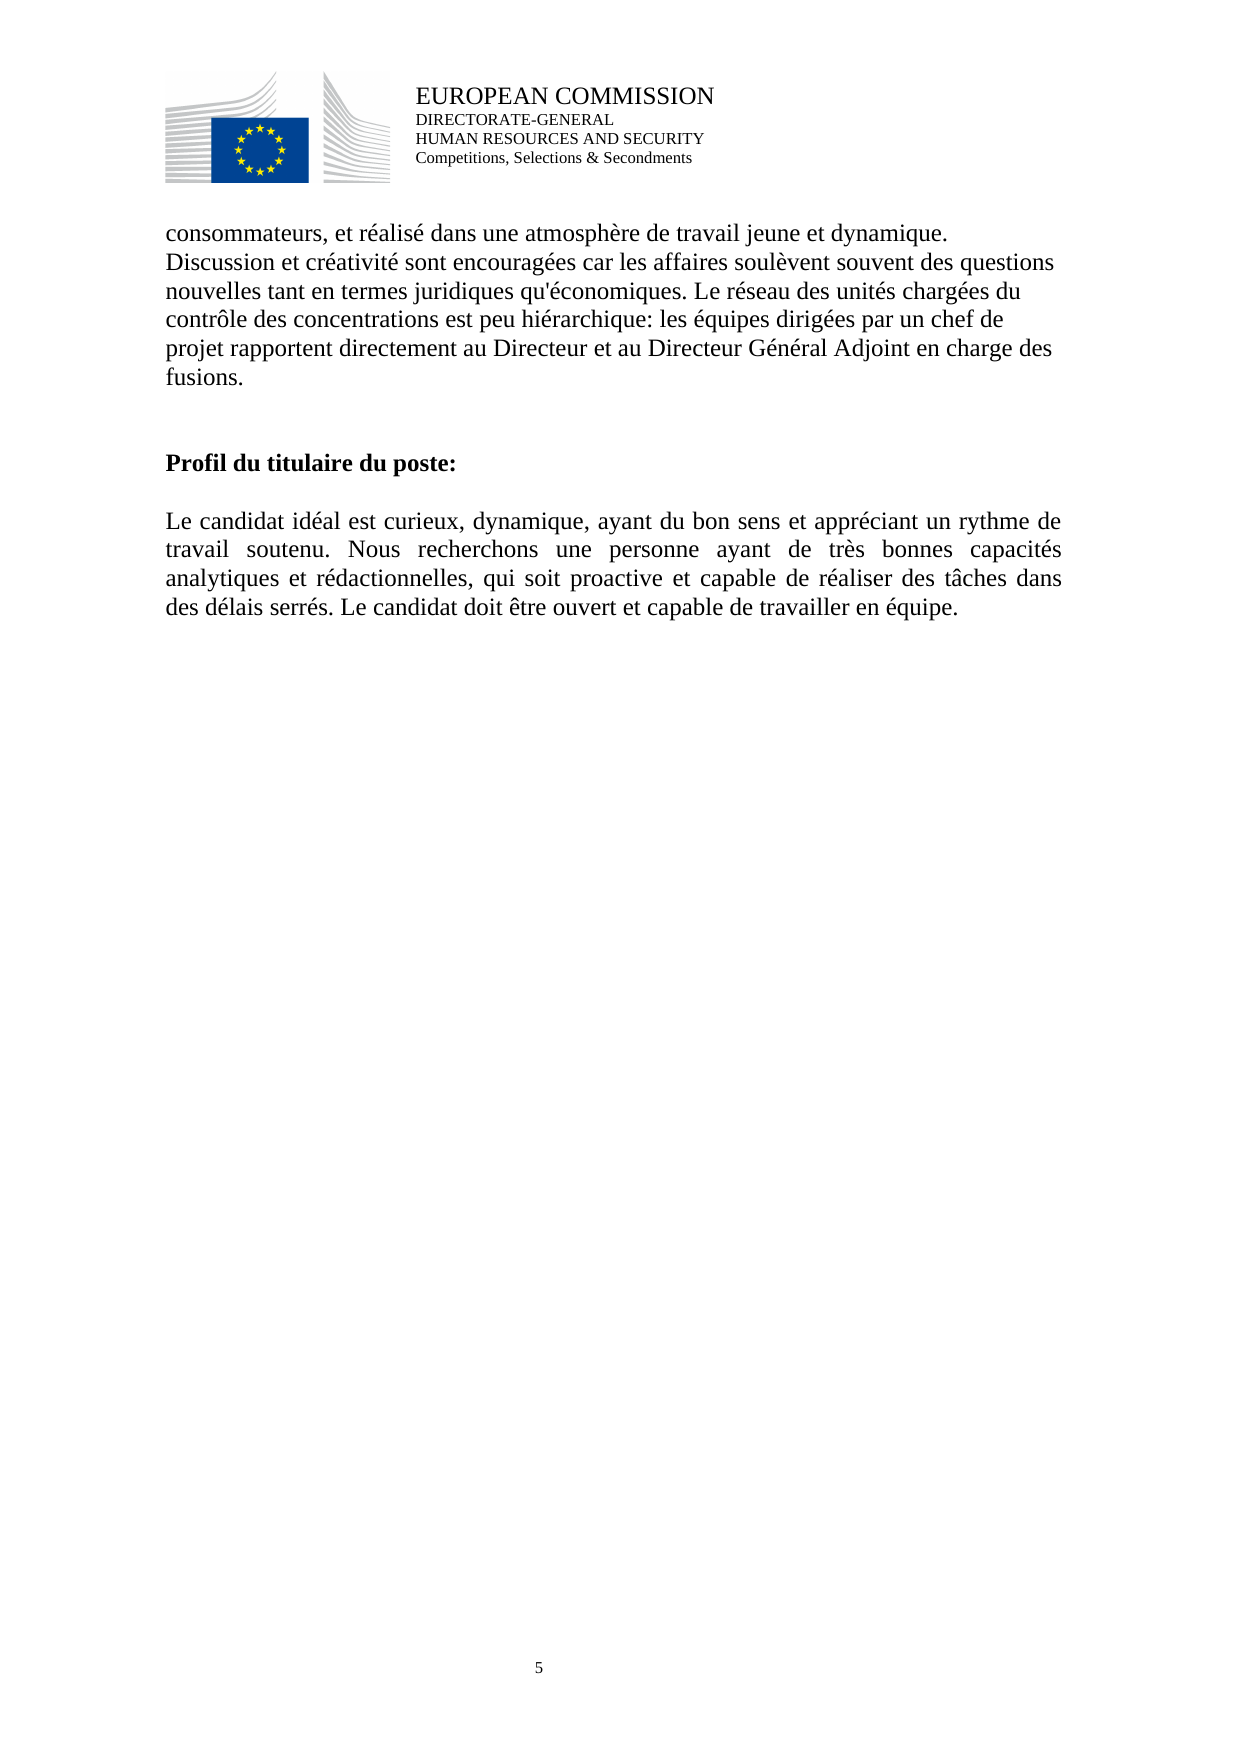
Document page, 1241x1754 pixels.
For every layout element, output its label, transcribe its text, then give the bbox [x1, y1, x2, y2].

text Profil du titulaire du poste: [165, 448, 1063, 477]
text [165, 134, 1063, 391]
text Le candidat idéal est curieux, dynamique, ayant du bon sens et appréciant un rythme de travail soutenu. Nous recherchons une personne ayant de très bonnes capacités analytiques et rédactionnelles, qui soit proactive et capable de réaliser des tâches dans des délais serrés. Le candidat doit être ouvert et capable de travailler en équipe. [165, 506, 1063, 621]
picture [165, 71, 391, 183]
